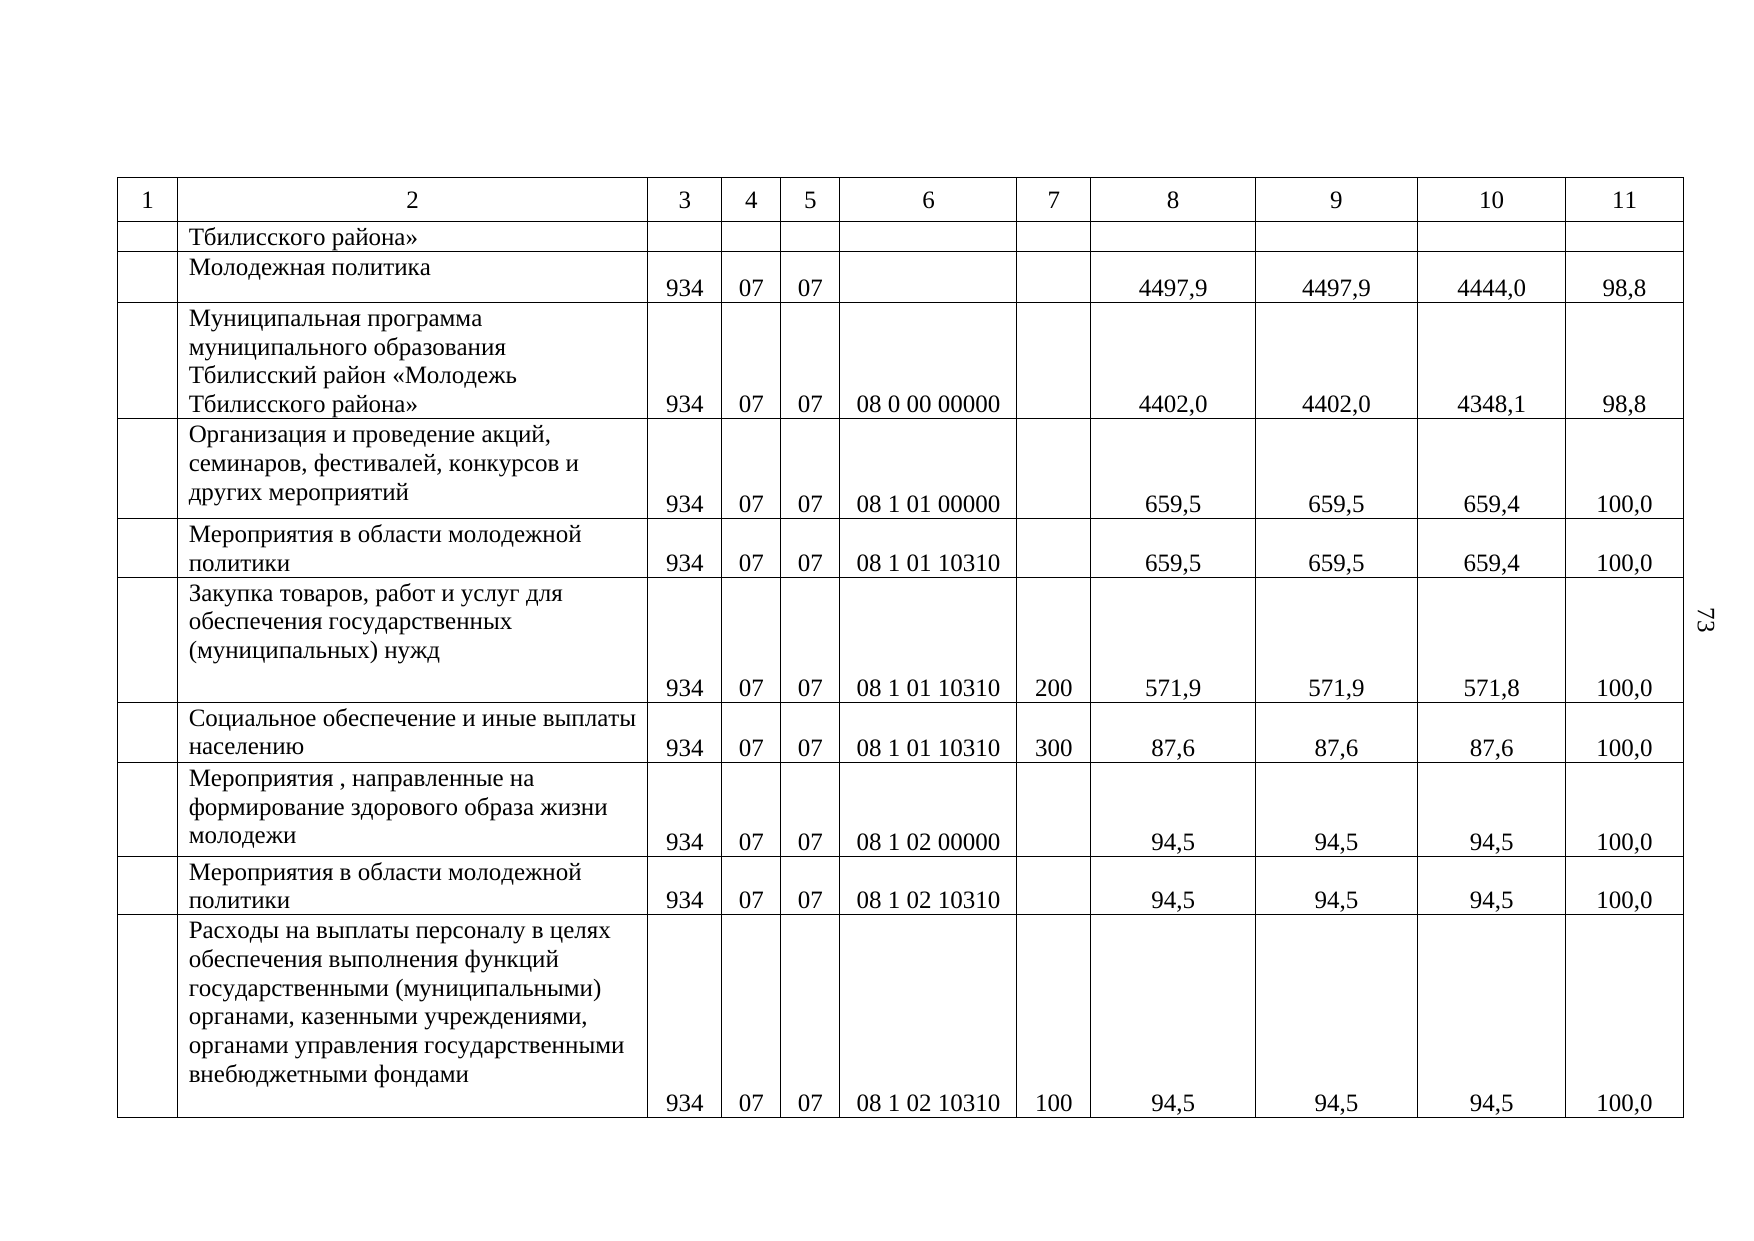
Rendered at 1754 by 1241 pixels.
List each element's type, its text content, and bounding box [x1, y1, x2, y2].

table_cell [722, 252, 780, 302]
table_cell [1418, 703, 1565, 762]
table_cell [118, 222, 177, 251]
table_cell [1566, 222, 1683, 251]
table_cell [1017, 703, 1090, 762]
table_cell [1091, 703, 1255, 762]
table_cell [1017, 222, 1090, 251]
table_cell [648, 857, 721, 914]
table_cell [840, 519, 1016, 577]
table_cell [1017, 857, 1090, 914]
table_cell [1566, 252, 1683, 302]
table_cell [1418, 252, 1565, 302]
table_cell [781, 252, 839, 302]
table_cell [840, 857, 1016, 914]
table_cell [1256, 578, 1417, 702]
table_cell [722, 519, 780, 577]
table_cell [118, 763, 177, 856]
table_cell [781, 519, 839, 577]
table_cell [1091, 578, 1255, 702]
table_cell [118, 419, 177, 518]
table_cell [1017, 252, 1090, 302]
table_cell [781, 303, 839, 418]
table_header 3 [648, 178, 721, 221]
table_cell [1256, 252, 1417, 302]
table_header 11 [1566, 178, 1683, 221]
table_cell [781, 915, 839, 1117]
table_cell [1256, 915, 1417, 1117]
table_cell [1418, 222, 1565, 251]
table_header 6 [840, 178, 1016, 221]
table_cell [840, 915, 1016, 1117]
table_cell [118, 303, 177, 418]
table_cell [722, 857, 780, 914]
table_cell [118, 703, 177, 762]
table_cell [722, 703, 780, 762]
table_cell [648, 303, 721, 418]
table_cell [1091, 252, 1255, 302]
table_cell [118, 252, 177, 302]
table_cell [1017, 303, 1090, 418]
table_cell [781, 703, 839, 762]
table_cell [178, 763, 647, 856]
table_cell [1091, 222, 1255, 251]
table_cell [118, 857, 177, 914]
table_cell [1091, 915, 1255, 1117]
table_header 2 [178, 178, 647, 221]
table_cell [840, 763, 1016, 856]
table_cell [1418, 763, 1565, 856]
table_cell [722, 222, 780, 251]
table_header 8 [1091, 178, 1255, 221]
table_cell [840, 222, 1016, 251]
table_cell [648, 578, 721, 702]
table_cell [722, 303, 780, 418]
table_header 5 [781, 178, 839, 221]
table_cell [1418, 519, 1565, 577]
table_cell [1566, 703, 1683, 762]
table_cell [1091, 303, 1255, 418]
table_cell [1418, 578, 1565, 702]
table_header 1 [118, 178, 177, 221]
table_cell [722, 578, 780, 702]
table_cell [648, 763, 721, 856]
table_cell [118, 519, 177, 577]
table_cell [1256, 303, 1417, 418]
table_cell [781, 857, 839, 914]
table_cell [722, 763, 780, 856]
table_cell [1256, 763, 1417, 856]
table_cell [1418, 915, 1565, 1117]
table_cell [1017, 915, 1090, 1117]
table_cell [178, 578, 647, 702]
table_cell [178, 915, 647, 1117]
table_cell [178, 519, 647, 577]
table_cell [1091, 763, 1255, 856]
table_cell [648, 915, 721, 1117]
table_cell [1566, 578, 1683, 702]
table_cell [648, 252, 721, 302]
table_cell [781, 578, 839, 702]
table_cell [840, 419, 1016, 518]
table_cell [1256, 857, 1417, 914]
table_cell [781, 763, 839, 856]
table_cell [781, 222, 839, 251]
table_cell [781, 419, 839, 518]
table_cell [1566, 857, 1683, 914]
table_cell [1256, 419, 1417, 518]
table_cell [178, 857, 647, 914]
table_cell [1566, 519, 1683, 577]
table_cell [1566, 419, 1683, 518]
table_header 4 [722, 178, 780, 221]
table_header 7 [1017, 178, 1090, 221]
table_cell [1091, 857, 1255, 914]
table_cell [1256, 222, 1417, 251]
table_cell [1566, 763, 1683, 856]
table_header 10 [1418, 178, 1565, 221]
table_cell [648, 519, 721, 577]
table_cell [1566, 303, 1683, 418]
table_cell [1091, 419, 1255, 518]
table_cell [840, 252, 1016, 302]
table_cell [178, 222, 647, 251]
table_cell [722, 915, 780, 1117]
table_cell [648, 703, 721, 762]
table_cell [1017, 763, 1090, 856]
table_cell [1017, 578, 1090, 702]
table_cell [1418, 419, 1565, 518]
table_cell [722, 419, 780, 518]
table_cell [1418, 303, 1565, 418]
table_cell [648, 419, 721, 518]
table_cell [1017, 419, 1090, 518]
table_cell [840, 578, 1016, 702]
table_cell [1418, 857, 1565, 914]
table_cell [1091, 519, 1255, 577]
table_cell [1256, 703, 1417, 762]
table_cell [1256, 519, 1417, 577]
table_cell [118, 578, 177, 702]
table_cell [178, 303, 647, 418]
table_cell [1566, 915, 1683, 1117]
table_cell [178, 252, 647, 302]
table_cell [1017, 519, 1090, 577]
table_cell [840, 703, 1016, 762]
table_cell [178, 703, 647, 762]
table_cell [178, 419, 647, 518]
table_header 9 [1256, 178, 1417, 221]
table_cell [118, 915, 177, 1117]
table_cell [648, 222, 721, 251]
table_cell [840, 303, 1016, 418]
